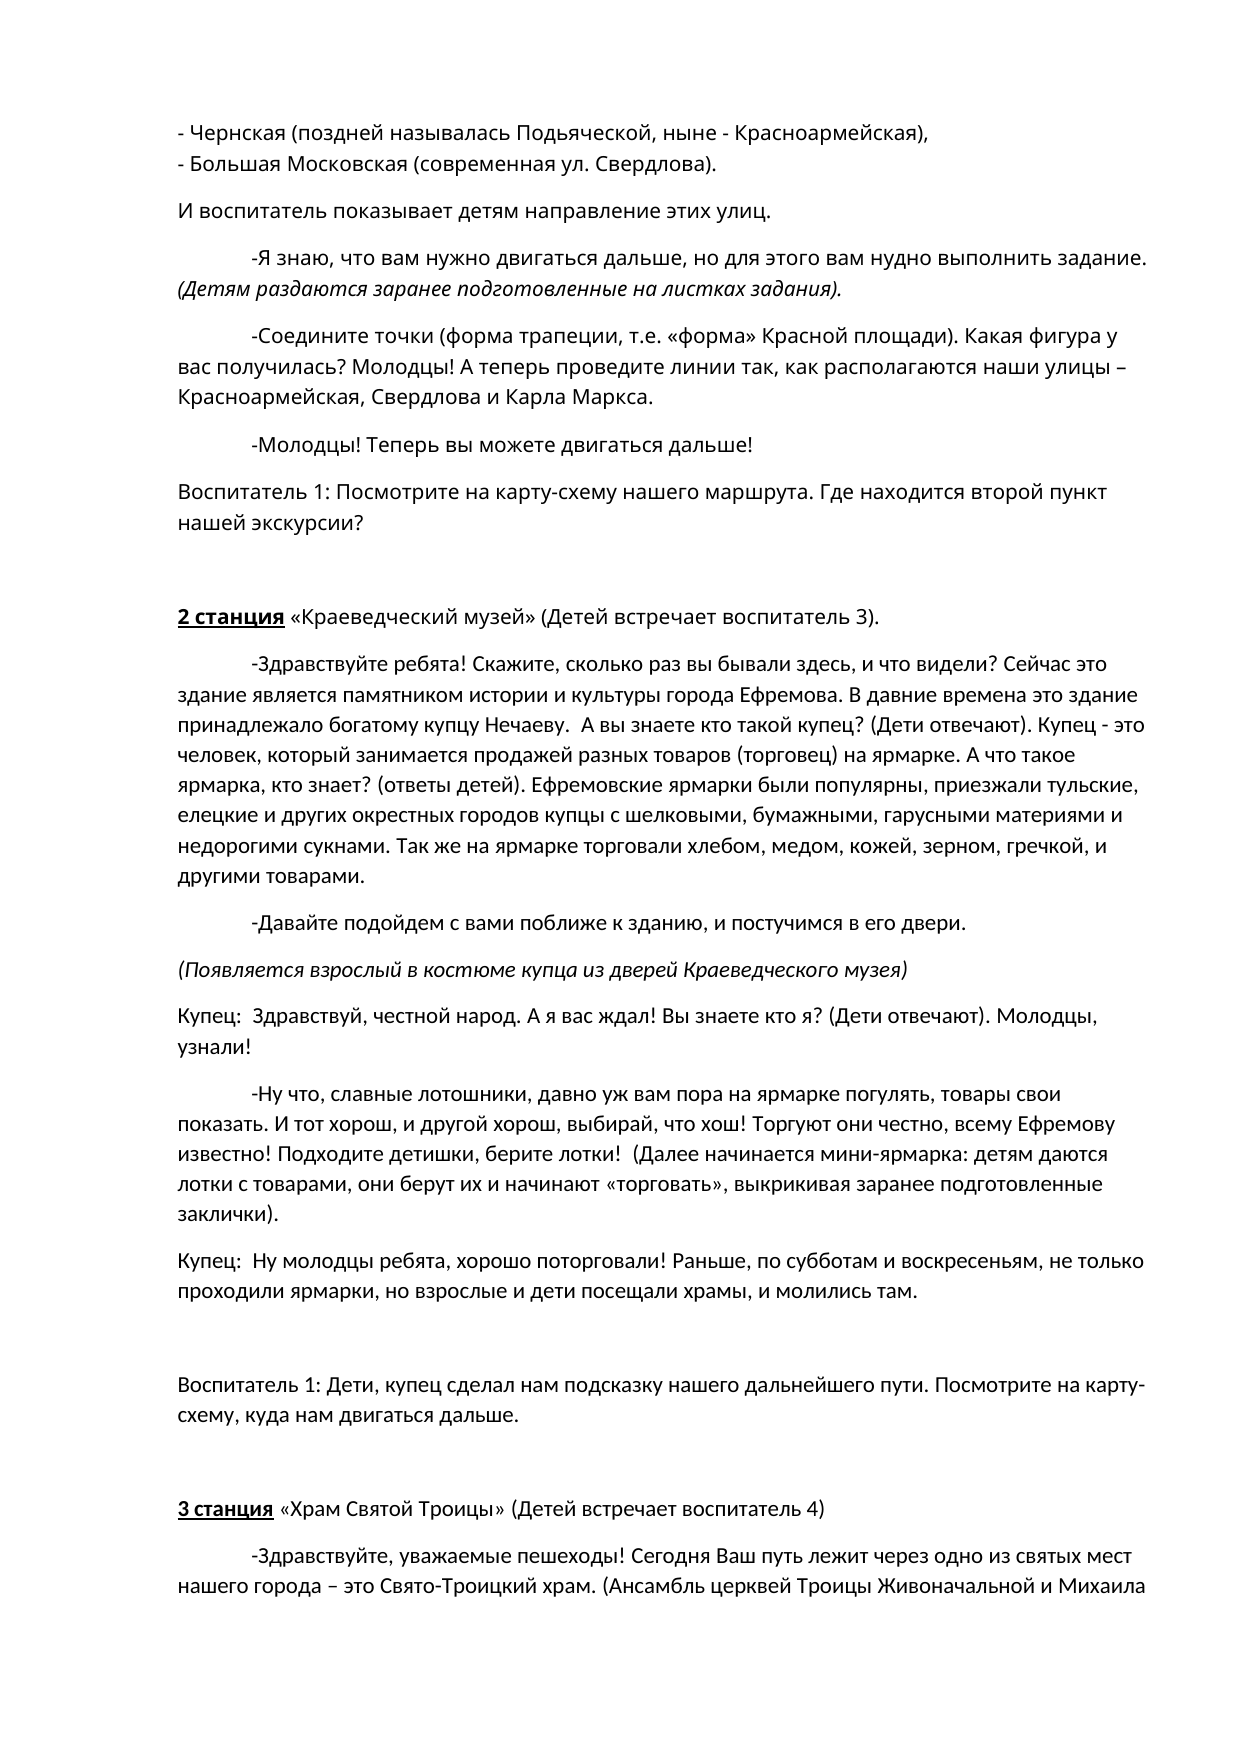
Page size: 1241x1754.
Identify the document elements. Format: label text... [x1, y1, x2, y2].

text Воспитатель 1: Посмотрите на карту-схему нашего маршрута. Где находится второй пункт нашей экскурсии? [177, 477, 1152, 536]
text 3 станция «Храм Святой Троицы» (Детей встречает воспитатель 4) [177, 1494, 1152, 1522]
text -Я знаю, что вам нужно двигаться дальше, но для этого вам нудно выполнить задание. (Детям раздаются заранее подготовленные на листках задания). [177, 243, 1152, 302]
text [177, 118, 1152, 177]
text -Соедините точки (форма трапеции, т.е. «форма» Красной площади). Какая фигура у вас получилась? Молодцы! А теперь проведите линии так, как располагаются наши улицы – Красноармейская, Свердлова и Карла Маркса. [177, 321, 1152, 411]
text Купец: Здравствуй, честной народ. А я вас ждал! Вы знаете кто я? (Дети отвечают). Молодцы, узнали! [177, 1002, 1152, 1060]
text (Появляется взрослый в костюме купца из дверей Краеведческого музея) [177, 955, 1152, 983]
text Воспитатель 1: Дети, купец сделал нам подсказку нашего дальнейшего пути. Посмотрите на карту-схему, куда нам двигаться дальше. [177, 1370, 1152, 1429]
text -Ну что, славные лотошники, давно уж вам пора на ярмарке погулять, товары свои показать. И тот хорош, и другой хорош, выбирай, что хош! Торгуют они честно, всему Ефремову известно! Подходите детишки, берите лотки! (Далее начинается мини-ярмарка: детям даются лотки с товарами, они берут их и начинают «торговать», выкрикивая заранее подготовленные заклички). [177, 1079, 1152, 1228]
text -Давайте подойдем с вами поближе к зданию, и постучимся в его двери. [177, 908, 1152, 936]
text -Молодцы! Теперь вы можете двигаться дальше! [177, 430, 1152, 458]
text 2 станция «Краеведческий музей» (Детей встречает воспитатель 3). [177, 602, 1152, 631]
text И воспитатель показывает детям направление этих улиц. [177, 196, 1152, 224]
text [177, 1541, 1152, 1599]
text -Здравствуйте ребята! Скажите, сколько раз вы бывали здесь, и что видели? Сейчас это здание является памятником истории и культуры города Ефремова. В давние времена это здание принадлежало богатому купцу Нечаеву. А вы знаете кто такой купец? (Дети отвечают). Купец - это человек, который занимается продажей разных товаров (торговец) на ярмарке. А что такое ярмарка, кто знает? (ответы детей). Ефремовские ярмарки были популярны, приезжали тульские, елецкие и других окрестных городов купцы с шелковыми, бумажными, гарусными материями и недорогими сукнами. Так же на ярмарке торговали хлебом, медом, кожей, зерном, гречкой, и другими товарами. [177, 649, 1152, 889]
text Купец: Ну молодцы ребята, хорошо поторговали! Раньше, по субботам и воскресеньям, не только проходили ярмарки, но взрослые и дети посещали храмы, и молились там. [177, 1246, 1152, 1305]
